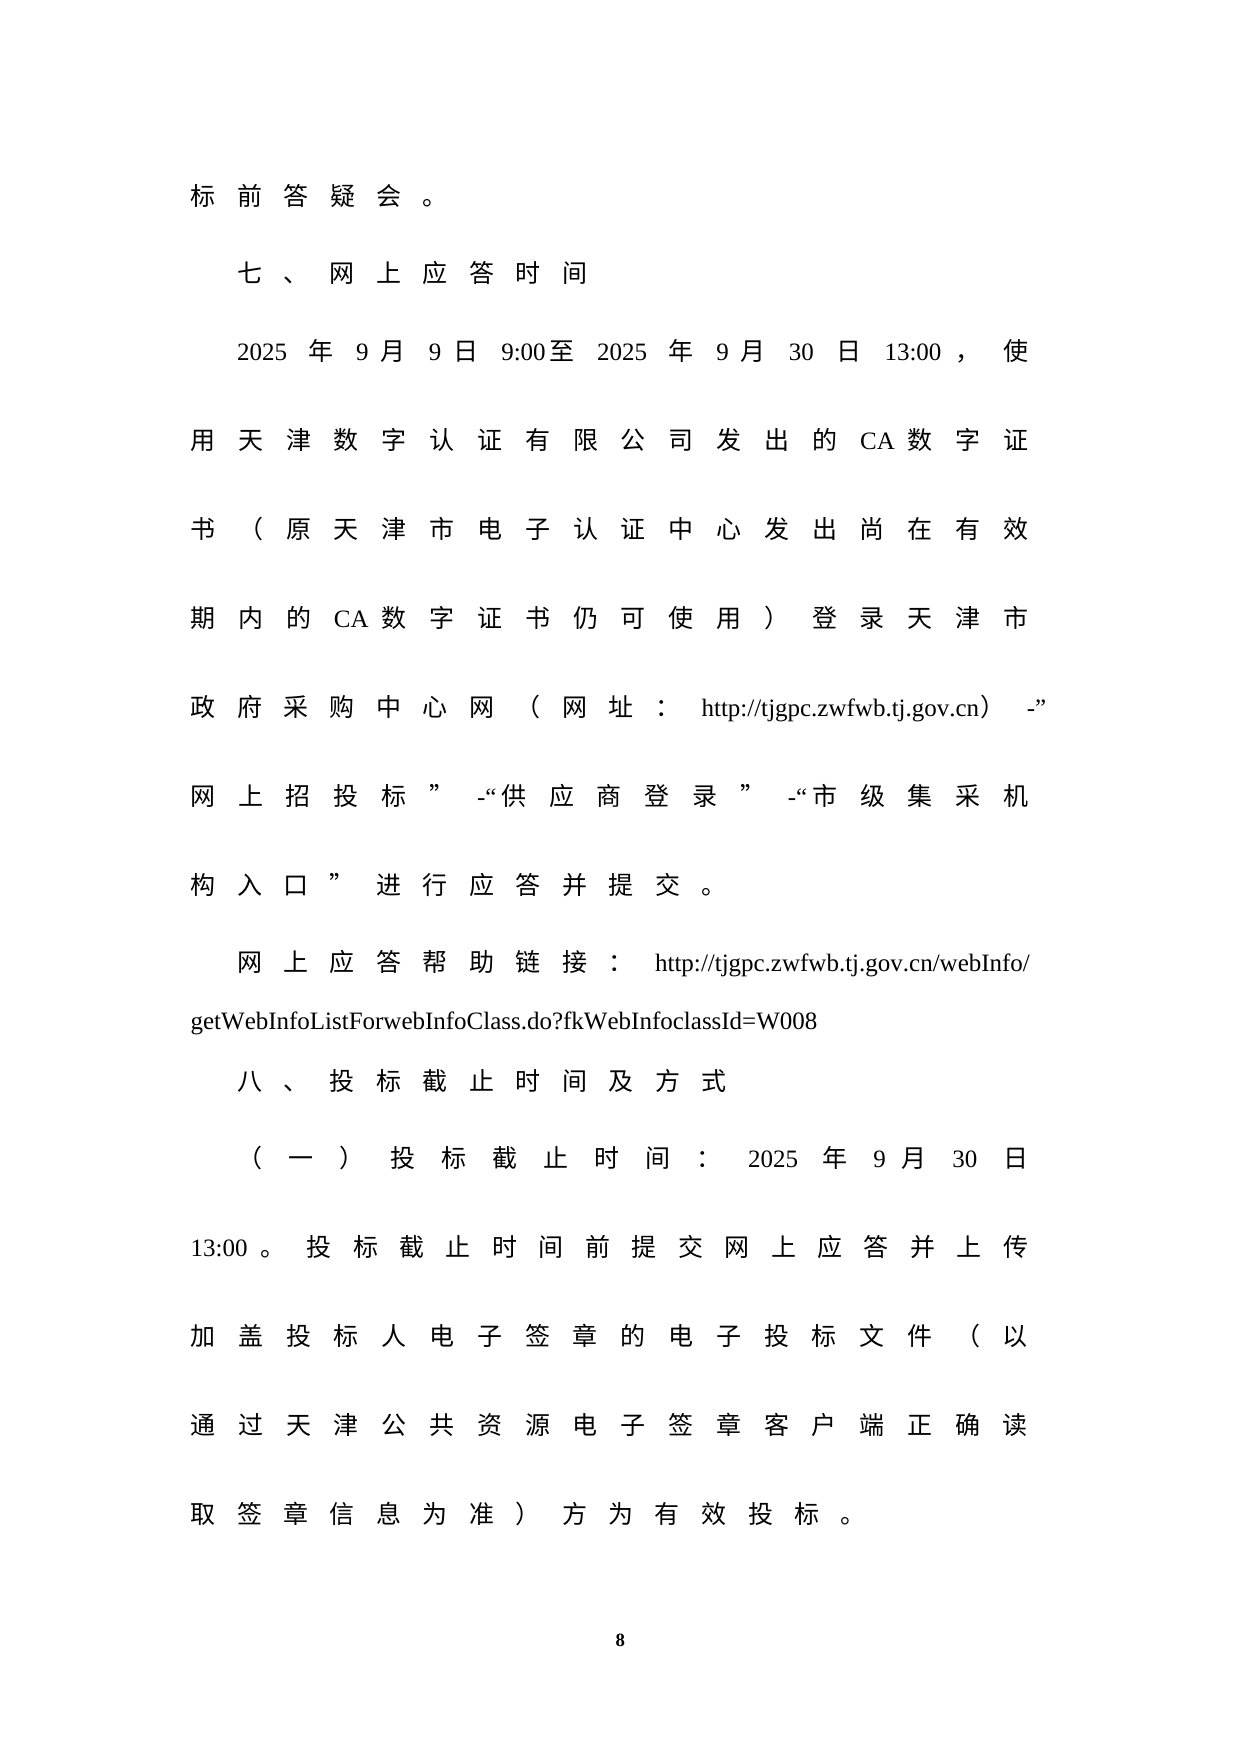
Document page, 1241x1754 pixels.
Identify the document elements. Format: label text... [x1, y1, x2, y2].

text （一）投标截止时间：2025年9月30日13:00。投标截止时间前提交网上应答并上传加盖投标人电子签章的电子投标文件（以通过天津公共资源电子签章客户端正确读取签章信息为准）方为有效投标。 [190, 1127, 1050, 1543]
text 2025年9月9日9:00至2025年9月30日13:00，使用天津数字认证有限公司发出的CA数字证书（原天津市电子认证中心发出尚在有效期内的CA数字证书仍可使用）登录天津市政府采购中心网（网址：http://tjgpc.zwfwb.tj.gov.cn）-”网上招投标”-“供应商登录”-“市级集采机构入口”进行应答并提交。 [190, 319, 1050, 913]
text 七、网上应答时间 [190, 242, 1050, 301]
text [190, 164, 1050, 224]
text 八、投标截止时间及方式 [190, 1049, 1050, 1109]
text 网上应答帮助链接：http://tjgpc.zwfwb.tj.gov.cn/webInfo/getWebInfoListForwebInfoClass.do?fkWebInfoclassId=W008 [190, 931, 1050, 1035]
